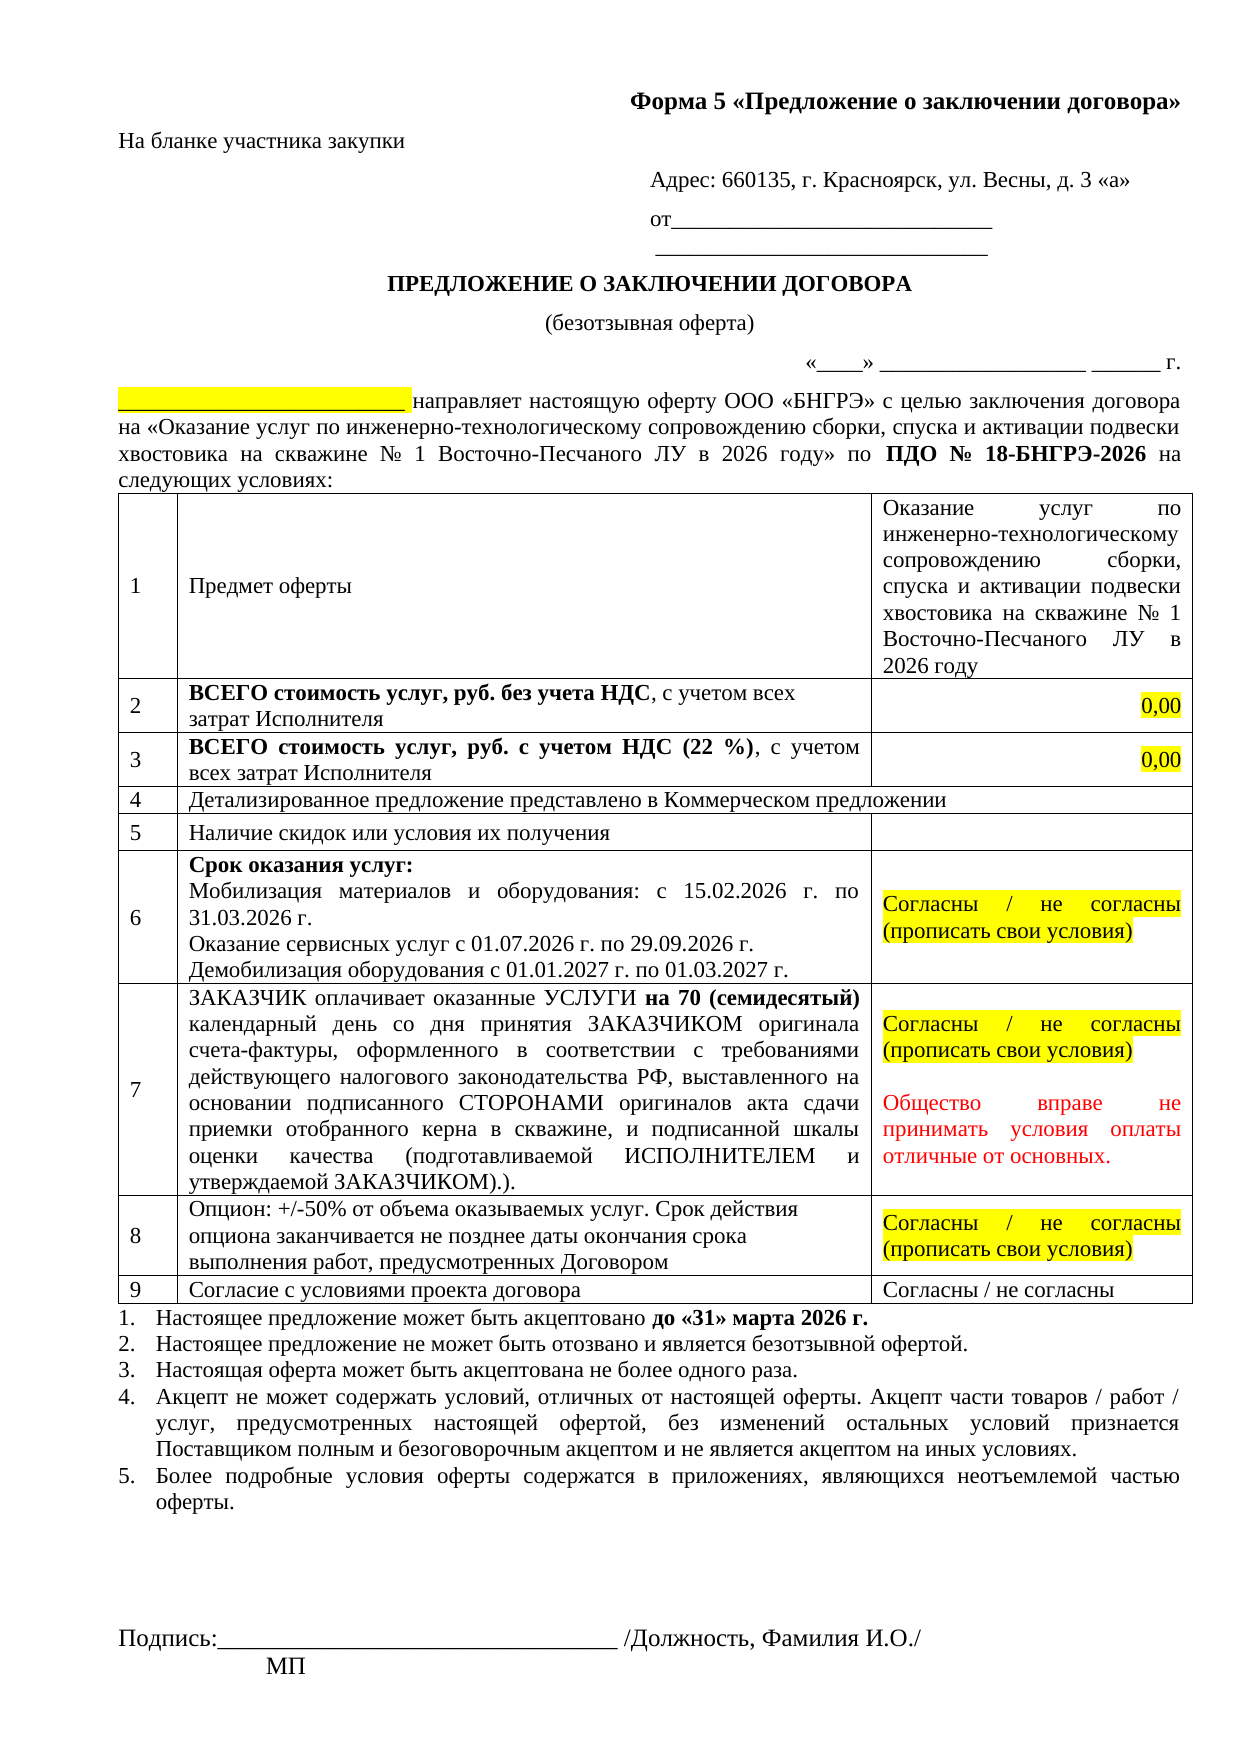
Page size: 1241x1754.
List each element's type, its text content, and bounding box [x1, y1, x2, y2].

table_cell 5 [119, 814, 177, 850]
text Адрес: 660135, г. Красноярск, ул. Весны, д. 3 «а» [650, 166, 1181, 193]
text «____» __________________ ______ г. [681, 348, 1181, 374]
table_cell Согласны / не согласны (прописать свои условия) [872, 851, 1192, 983]
table_header 1 [119, 494, 177, 678]
table_cell 6 [119, 851, 177, 983]
table_cell Согласны / не согласны (прописать свои условия) [872, 1196, 1192, 1274]
table_header Оказание услуг по инженерно-технологическому сопровождению сборки, спуска и активации подвески хвостовика на скважине № 1 Восточно-Песчаного ЛУ в 2026 году [872, 494, 1192, 678]
table_cell Наличие скидок или условия их получения [178, 814, 871, 850]
table_cell Согласны / не согласны [872, 1276, 1192, 1303]
text _________________________ направляет настоящую оферту ООО «БНГРЭ» с целью заключения договора на «Оказание услуг по инженерно-технологическому сопровождению сборки, спуска и активации подвески хвостовика на скважине № 1 Восточно-Песчаного ЛУ в 2026 году» по ПДО № 18-БНГРЭ-2026 на следующих условиях: [118, 387, 1181, 492]
table_cell 3 [119, 733, 177, 786]
table_cell Согласие с условиями проекта договора [178, 1276, 871, 1303]
table_cell [872, 814, 1192, 850]
table_cell Детализированное предложение представлено в Коммерческом предложении [178, 787, 1192, 813]
table_cell ЗАКАЗЧИК оплачивает оказанные УСЛУГИ на 70 (семидесятый) календарный день со дня принятия ЗАКАЗЧИКОМ оригинала счета-фактуры, оформленного в соответствии с требованиями действующего налогового законодательства РФ, выставленного на основании подписанного СТОРОНАМИ оригиналов акта сдачи приемки отобранного керна в скважине, и подписанной шкалы оценки качества (подготавливаемой ИСПОЛНИТЕЛЕМ и утверждаемой ЗАКАЗЧИКОМ).). [178, 984, 871, 1194]
text от____________________________ _____________________________ [650, 205, 1181, 258]
table_cell Срок оказания услуг: Мобилизация материалов и оборудования: с 15.02.2026 г. по 31.03.2026 г. Оказание сервисных услуг с 01.07.2026 г. по 29.09.2026 г. Демобилизация оборудования с 01.01.2027 г. по 01.03.2027 г. [178, 851, 871, 983]
list Настоящее предложение не может быть отозвано и является безотзывной офертой. [118, 1330, 1181, 1356]
list Более подробные условия оферты содержатся в приложениях, являющихся неотъемлемой частью оферты. [118, 1462, 1181, 1514]
table_cell ВСЕГО стоимость услуг, руб. с учетом НДС (22 %), с учетом всех затрат Исполнителя [178, 733, 871, 786]
list Акцепт не может содержать условий, отличных от настоящей оферты. Акцепт части товаров / работ / услуг, предусмотренных настоящей офертой, без изменений остальных условий признается Поставщиком полным и безоговорочным акцептом и не является акцептом на иных условиях. [118, 1383, 1181, 1462]
table_cell 4 [119, 787, 177, 813]
text На бланке участника закупки [118, 128, 1181, 154]
table_cell 2 [119, 679, 177, 732]
table_cell ВСЕГО стоимость услуг, руб. без учета НДС, с учетом всех затрат Исполнителя [178, 679, 871, 732]
table_cell 7 [119, 984, 177, 1194]
table_cell Опцион: +/-50% от объема оказываемых услуг. Срок действия опциона заканчивается не позднее даты окончания срока выполнения работ, предусмотренных Договором [178, 1196, 871, 1274]
table_cell 8 [119, 1196, 177, 1274]
text (безотзывная оферта) [118, 309, 1181, 336]
list Настоящее предложение может быть акцептовано до «31» марта 2026 г. [118, 1304, 1181, 1330]
list Настоящая оферта может быть акцептована не более одного раза. [118, 1356, 1181, 1383]
table_cell Согласны / не согласны (прописать свои условия) Общество вправе не принимать условия оплаты отличные от основных. [872, 984, 1192, 1194]
table_cell 0,00 [872, 679, 1192, 732]
table_header Предмет оферты [178, 494, 871, 678]
table_cell 9 [119, 1276, 177, 1303]
text ПРЕДЛОЖЕНИЕ О ЗАКЛЮЧЕНИИ ДОГОВОРА [118, 271, 1181, 297]
table_cell 0,00 [872, 733, 1192, 786]
